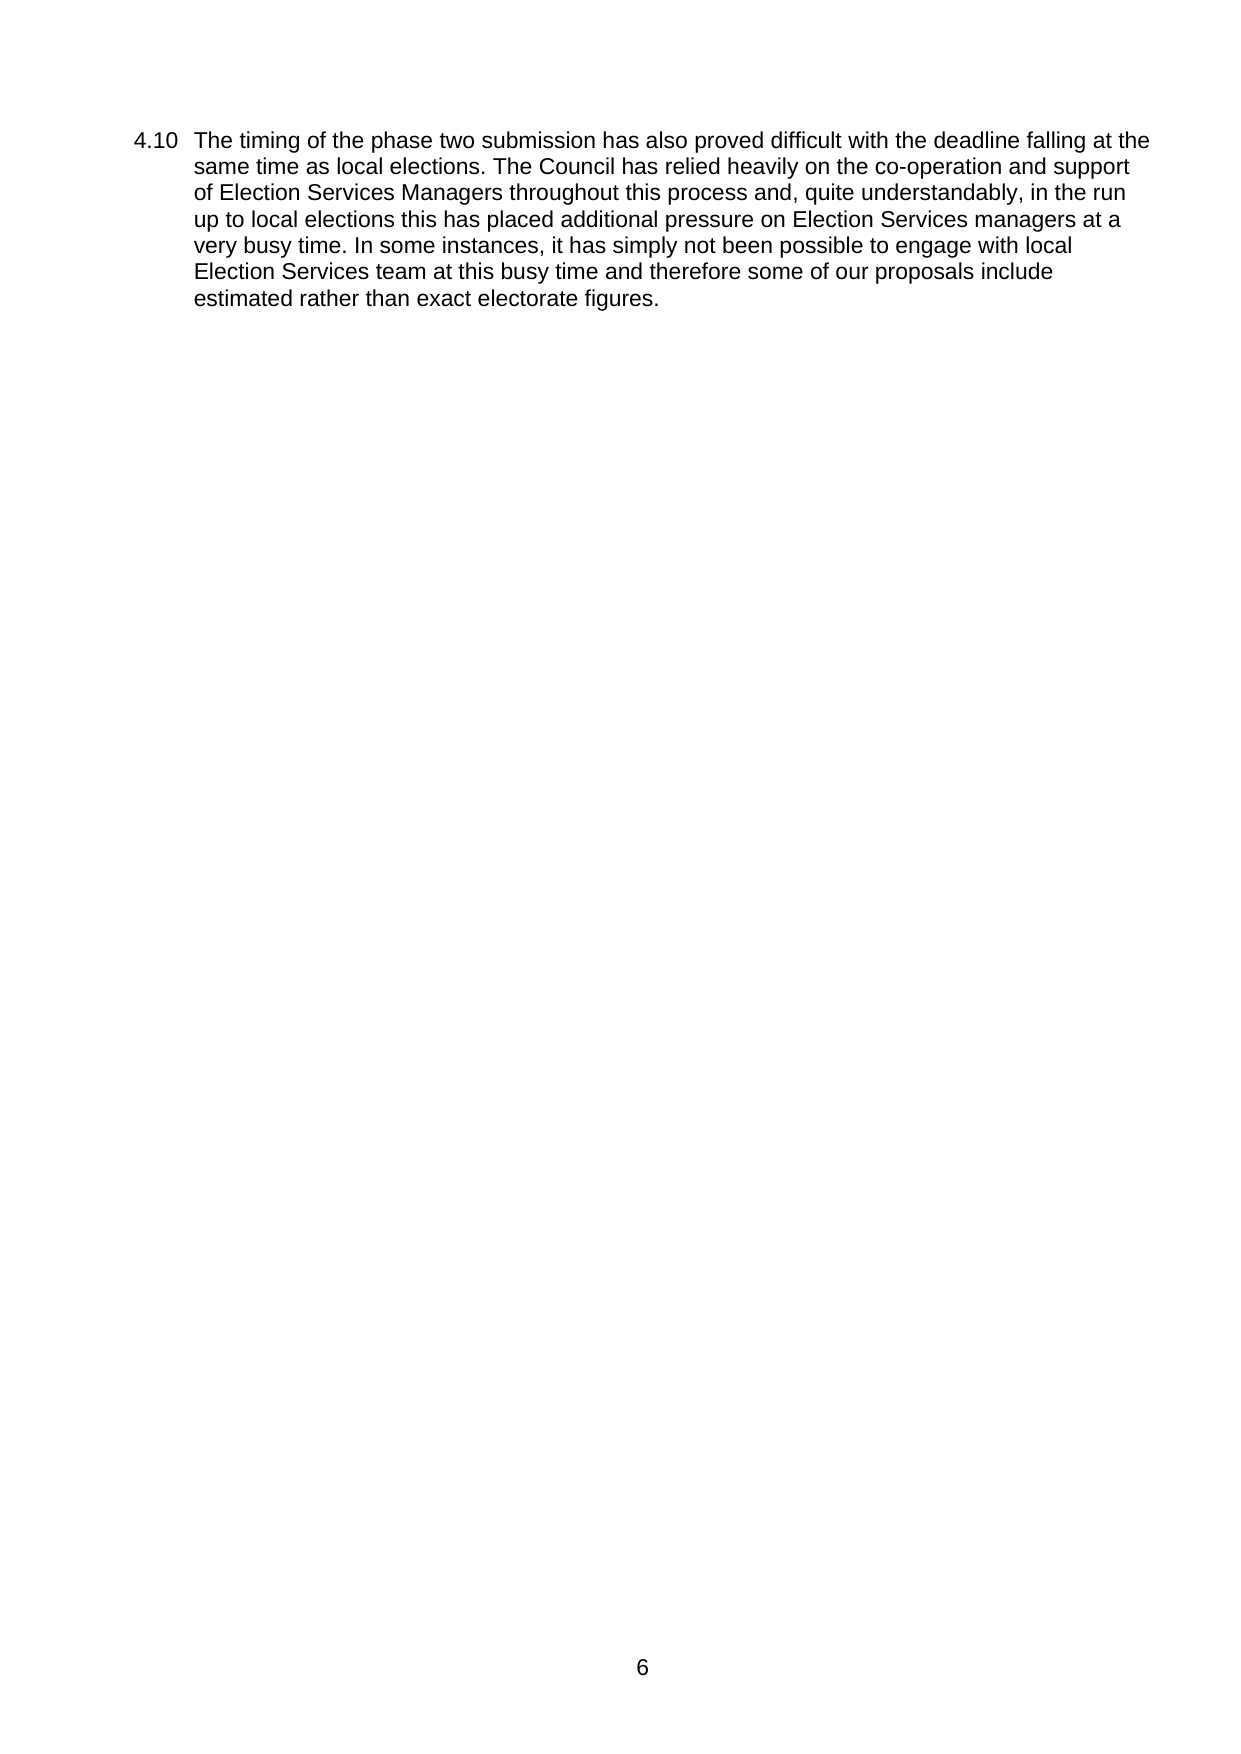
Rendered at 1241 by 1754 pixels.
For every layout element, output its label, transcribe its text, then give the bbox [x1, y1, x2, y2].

subtitle The timing of the phase two submission has also proved difficult with the deadline falling at the same time as local elections. The Council has relied heavily on the co-operation and support of Election Services Managers throughout this process and, quite understandably, in the run up to local elections this has placed additional pressure on Election Services managers at a very busy time. In some instances, it has simply not been possible to engage with local Election Services team at this busy time and therefore some of our proposals include estimated rather than exact electorate figures. [133, 127, 1152, 311]
